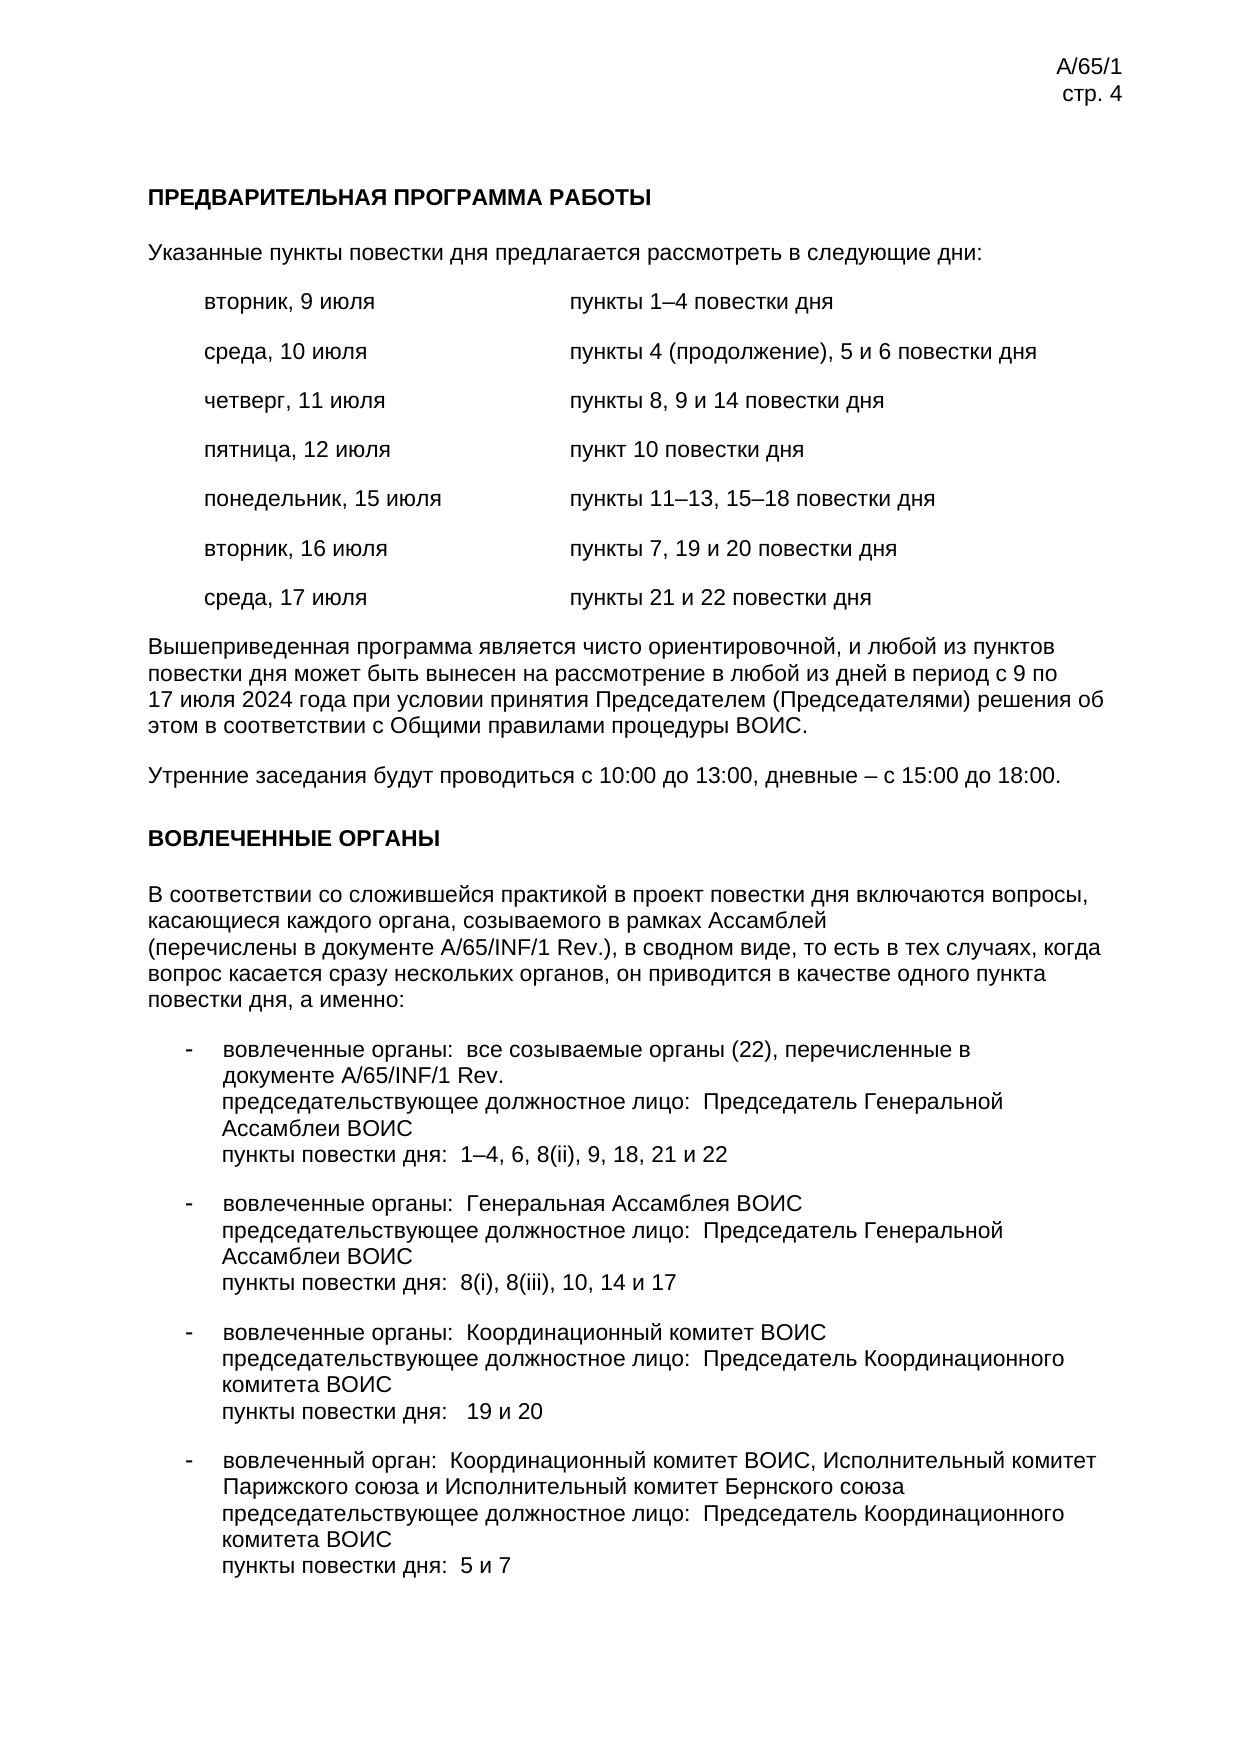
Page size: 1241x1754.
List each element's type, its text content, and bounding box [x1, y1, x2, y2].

text понедельник, 15 июля пункты 11–13, 15–18 повестки дня [204, 485, 1122, 512]
list вовлеченный орган: Координационный комитет ВОИС, Исполнительный комитет Парижского союза и Исполнительный комитет Бернского союза [185, 1447, 1122, 1500]
text вторник, 16 июля пункты 7, 19 и 20 повестки дня [204, 535, 1122, 561]
text четверг, 11 июля пункты 8, 9 и 14 повестки дня [204, 387, 1122, 413]
text Утренние заседания будут проводиться с 10:00 до 13:00, дневные – с 15:00 до 18:00. [148, 762, 1122, 788]
list вовлеченные органы: все созываемые органы (22), перечисленные в документе A/65/INF/1 Rev. [185, 1036, 1122, 1088]
text вторник, 9 июля пункты 1–4 повестки дня [204, 288, 1122, 315]
text председательствующее должностное лицо: Председатель Генеральной Ассамблеи ВОИС [222, 1217, 1122, 1269]
text пункты повестки дня: 1–4, 6, 8(ii), 9, 18, 21 и 22 [222, 1141, 1122, 1167]
list вовлеченные органы: Координационный комитет ВОИС [185, 1319, 1122, 1345]
text Указанные пункты повестки дня предлагается рассмотреть в следующие дни: [148, 239, 1122, 265]
text председательствующее должностное лицо: Председатель Координационного комитета ВОИС [222, 1500, 1122, 1552]
text среда, 17 июля пункты 21 и 22 повестки дня [204, 584, 1122, 610]
text пункты повестки дня: 5 и 7 [222, 1552, 1122, 1579]
text председательствующее должностное лицо: Председатель Координационного комитета ВОИС [222, 1345, 1122, 1398]
text Вышеприведенная программа является чисто ориентировочной, и любой из пунктов повестки дня может быть вынесен на рассмотрение в любой из дней в период с 9 по 17 июля 2024 года при условии принятия Председателем (Председателями) решения об этом в соответствии с Общими правилами процедуры ВОИС. [148, 633, 1122, 739]
text среда, 10 июля пункты 4 (продолжение), 5 и 6 повестки дня [204, 338, 1122, 364]
text председательствующее должностное лицо: Председатель Генеральной Ассамблеи ВОИС [222, 1088, 1122, 1141]
text ВОВЛЕЧЕННЫЕ ОРГАНЫ [148, 825, 1122, 852]
text пункты повестки дня: 19 и 20 [222, 1398, 1122, 1424]
text ПРЕДВАРИТЕЛЬНАЯ ПРОГРАММА РАБОТЫ [148, 183, 1122, 210]
text пятница, 12 июля пункт 10 повестки дня [204, 436, 1122, 462]
list вовлеченные органы: Генеральная Ассамблея ВОИС [185, 1190, 1122, 1217]
text В соответствии со сложившейся практикой в проект повестки дня включаются вопросы, касающиеся каждого органа, созываемого в рамках Ассамблей (перечислены в документе A/65/INF/1 Rev.), в сводном виде, то есть в тех случаях, когда вопрос касается сразу нескольких органов, он приводится в качестве одного пункта повестки дня, а именно: [148, 881, 1122, 1013]
text пункты повестки дня: 8(i), 8(iii), 10, 14 и 17 [222, 1269, 1122, 1296]
